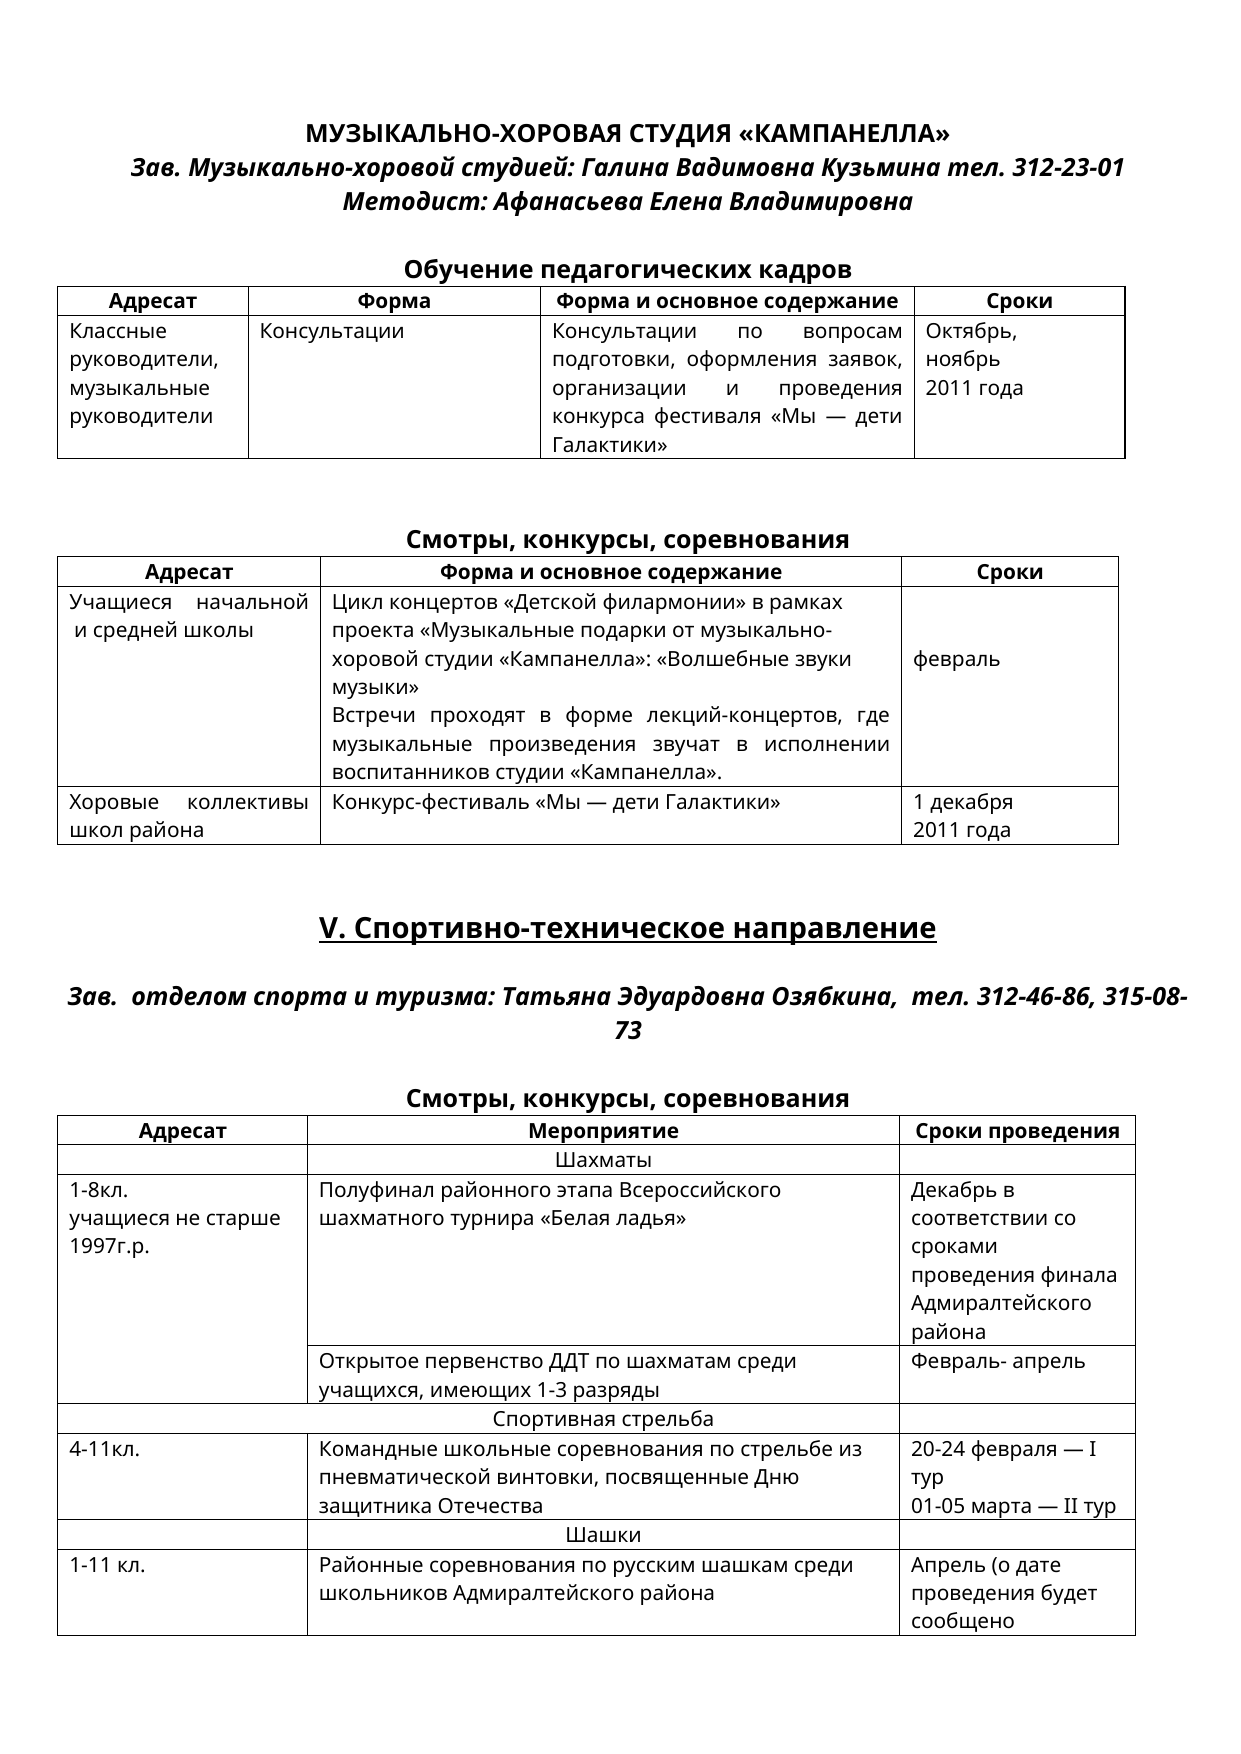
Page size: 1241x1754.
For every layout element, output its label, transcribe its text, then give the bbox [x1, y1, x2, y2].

text V. Спортивно-техническое направление [58, 908, 1198, 947]
table_header Сроки проведения [900, 1116, 1135, 1144]
table_cell Консультации по вопросам подготовки, оформления заявок, организации и проведения конкурса фестиваля «Мы — дети Галактики» [541, 316, 914, 458]
table_cell 4-11кл. [58, 1434, 307, 1519]
text Зав. отделом спорта и туризма: Татьяна Эдуардовна Озябкина, тел. 312-46-86, 315-08-73 [58, 978, 1198, 1047]
table_header Адресат [58, 1116, 307, 1144]
table_cell 1-8кл. учащиеся не старше 1997г.р. [58, 1175, 307, 1403]
table_cell Октябрь, ноябрь 2011 года [915, 316, 1124, 458]
table_cell Шахматы [308, 1145, 899, 1174]
text Зав. Музыкально-хоровой студией: Галина Вадимовна Кузьмина тел. 312-23-01 [58, 149, 1198, 183]
text МУЗЫКАЛЬНО-ХОРОВАЯ СТУДИЯ «КАМПАНЕЛЛА» [58, 115, 1198, 149]
table_cell 1-11 кл. [58, 1550, 307, 1635]
table_cell Хоровые коллективы школ района [58, 787, 320, 844]
table_cell [900, 1520, 1135, 1549]
text Обучение педагогических кадров [58, 252, 1198, 286]
table_cell [58, 1404, 307, 1433]
table_cell Декабрь в соответствии со сроками проведения финала Адмиралтейского района [900, 1175, 1135, 1345]
text Смотры, конкурсы, соревнования [58, 522, 1198, 556]
table_header Сроки [915, 287, 1124, 315]
table_cell Учащиеся начальной и средней школы [58, 587, 320, 786]
text Методист: Афанасьева Елена Владимировна [58, 183, 1198, 217]
table_cell Полуфинал районного этапа Всероссийского шахматного турнира «Белая ладья» [308, 1175, 899, 1345]
table_cell Цикл концертов «Детской филармонии» в рамках проекта «Музыкальные подарки от музыкально-хоровой студии «Кампанелла»: «Волшебные звуки музыки» Встречи проходят в форме лекций-концертов, где музыкальные произведения звучат в исполнении воспитанников студии «Кампанелла». [321, 587, 901, 786]
table_header Мероприятие [308, 1116, 899, 1144]
table_cell Шашки [308, 1520, 899, 1549]
table_header Адресат [58, 287, 248, 315]
text Смотры, конкурсы, соревнования [58, 1081, 1198, 1115]
table_cell февраль [902, 587, 1118, 786]
table_header Сроки [902, 557, 1118, 586]
table_cell 1 декабря 2011 года [902, 787, 1118, 844]
table_cell Февраль- апрель [900, 1346, 1135, 1403]
table_header Форма [249, 287, 540, 315]
table_cell [58, 1145, 307, 1174]
table_cell Спортивная стрельба [308, 1404, 899, 1433]
table_cell [900, 1404, 1135, 1433]
table_header Форма и основное содержание [321, 557, 901, 586]
table_cell 20-24 февраля — I тур 01-05 марта — II тур [900, 1434, 1135, 1519]
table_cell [900, 1550, 1135, 1635]
table_header Адресат [58, 557, 320, 586]
table_cell Открытое первенство ДДТ по шахматам среди учащихся, имеющих 1-3 разряды [308, 1346, 899, 1403]
table_cell Конкурс-фестиваль «Мы — дети Галактики» [321, 787, 901, 844]
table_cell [308, 1550, 899, 1635]
table_cell Командные школьные соревнования по стрельбе из пневматической винтовки, посвященные Дню защитника Отечества [308, 1434, 899, 1519]
table_cell Консультации [249, 316, 540, 458]
table_cell Классные руководители, музыкальные руководители [58, 316, 248, 458]
table_header Форма и основное содержание [541, 287, 914, 315]
table_cell [900, 1145, 1135, 1174]
table_cell [58, 1520, 307, 1549]
